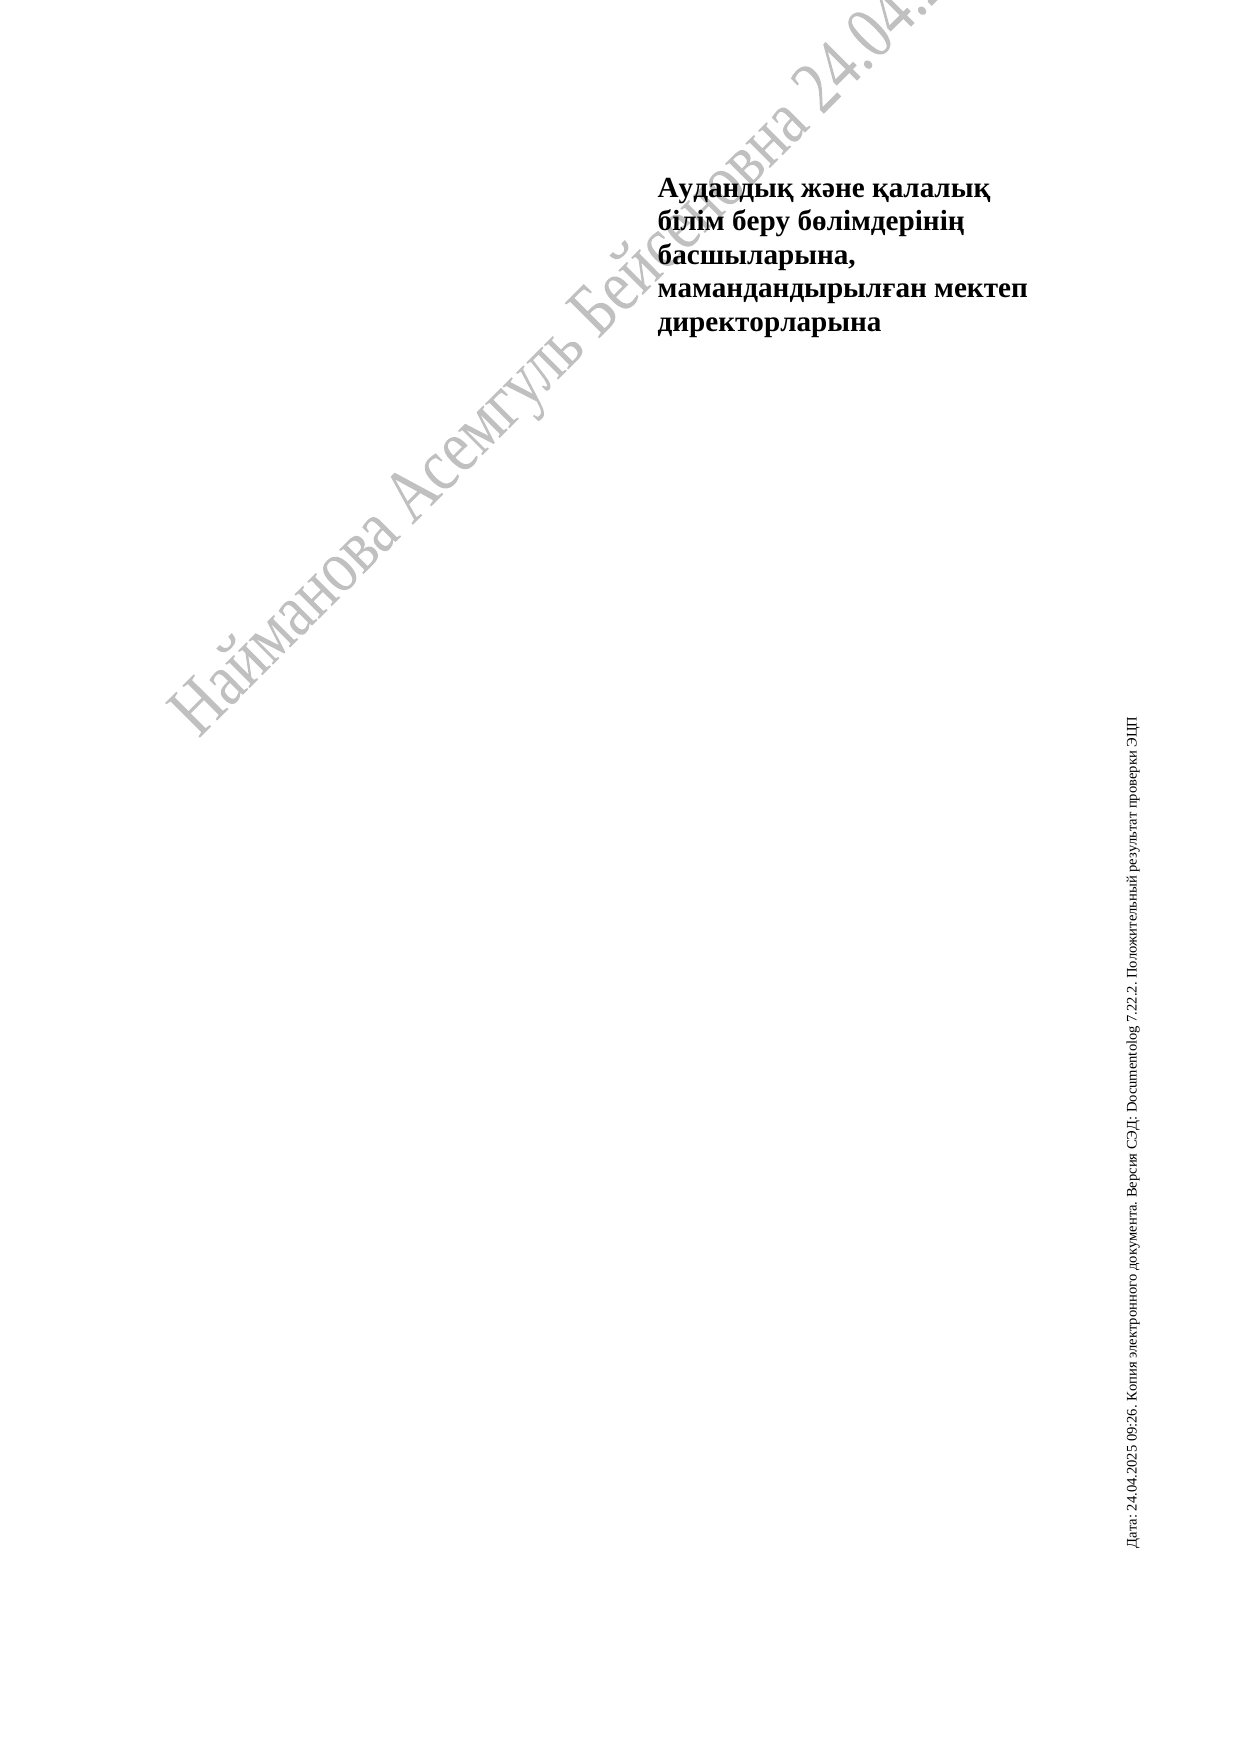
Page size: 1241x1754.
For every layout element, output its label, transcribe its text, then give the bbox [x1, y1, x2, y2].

table_header [148, 170, 646, 337]
table_header Аудандық және қалалық білім беру бөлімдерінің басшыларына, мамандандырылған мектеп директорларына [646, 170, 1144, 337]
